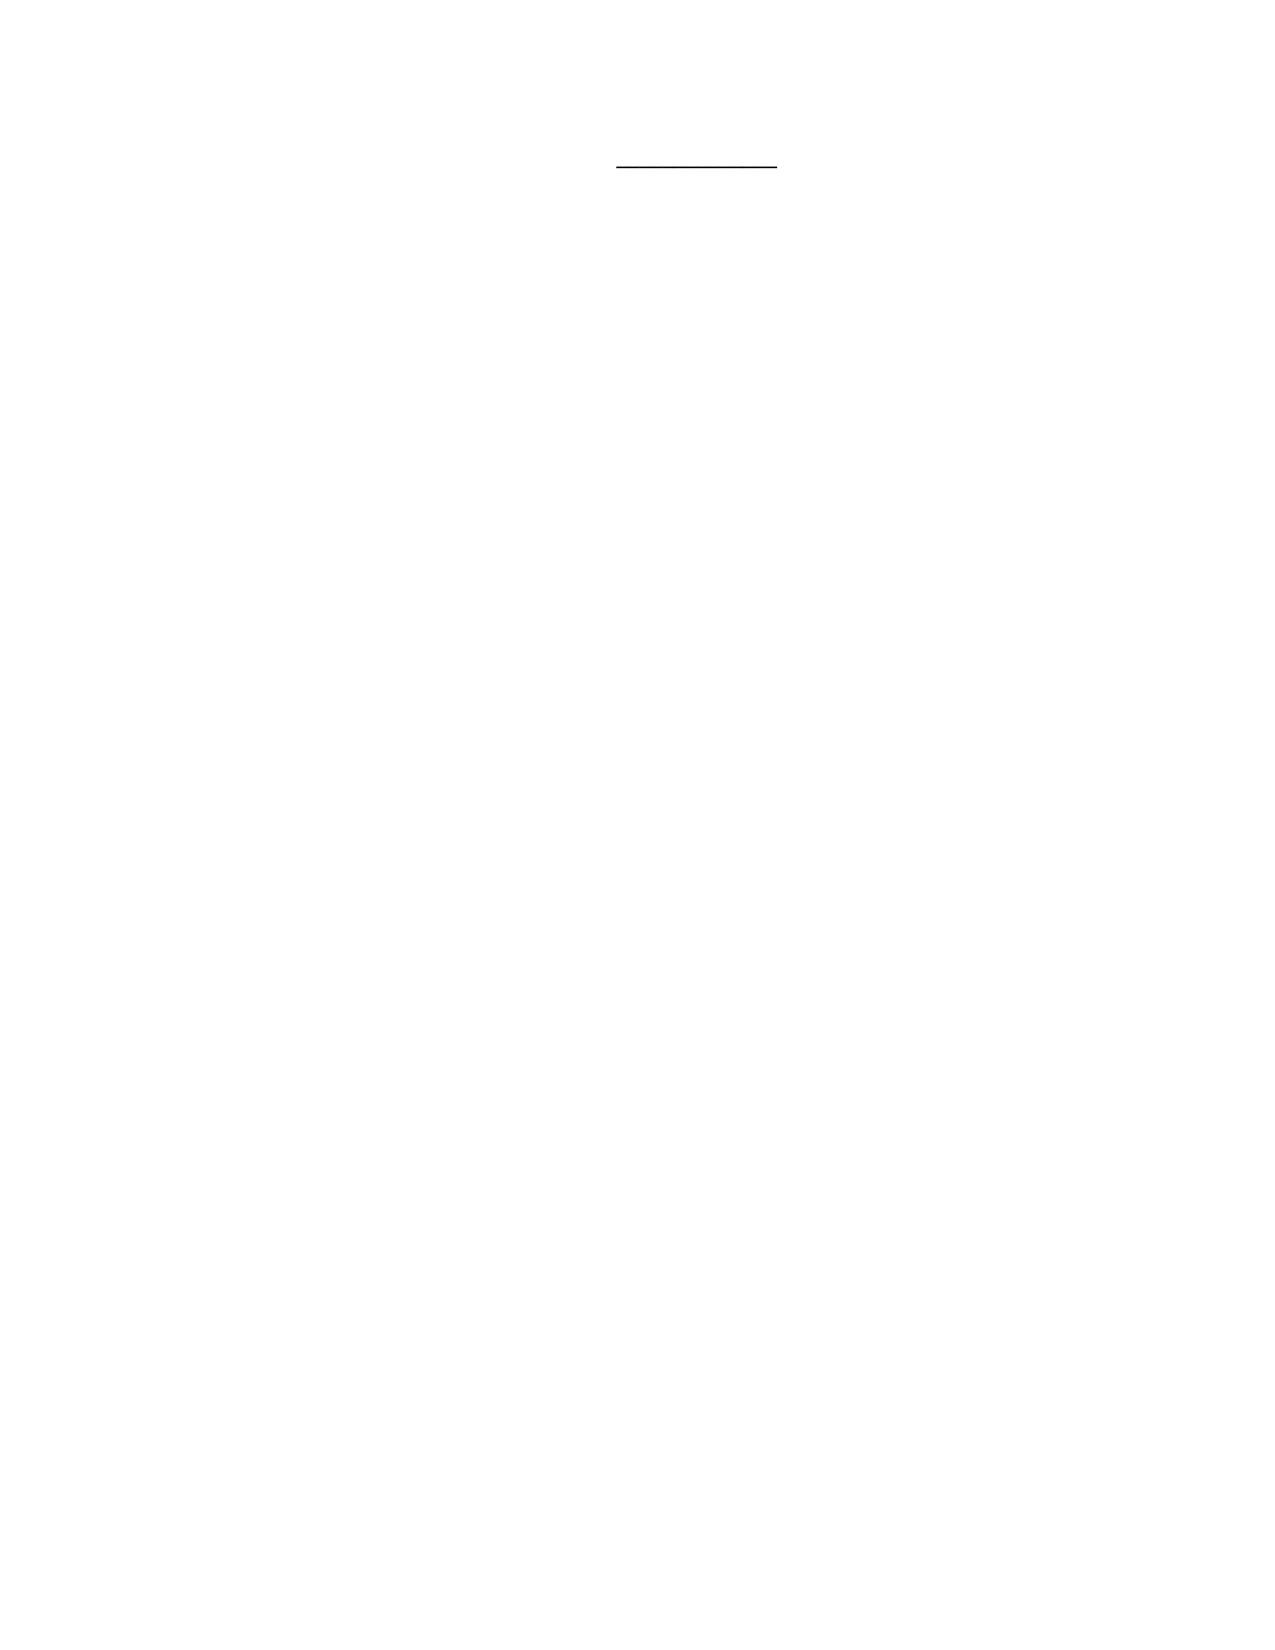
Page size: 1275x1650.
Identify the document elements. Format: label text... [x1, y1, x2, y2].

text ______________ [177, 144, 1216, 171]
